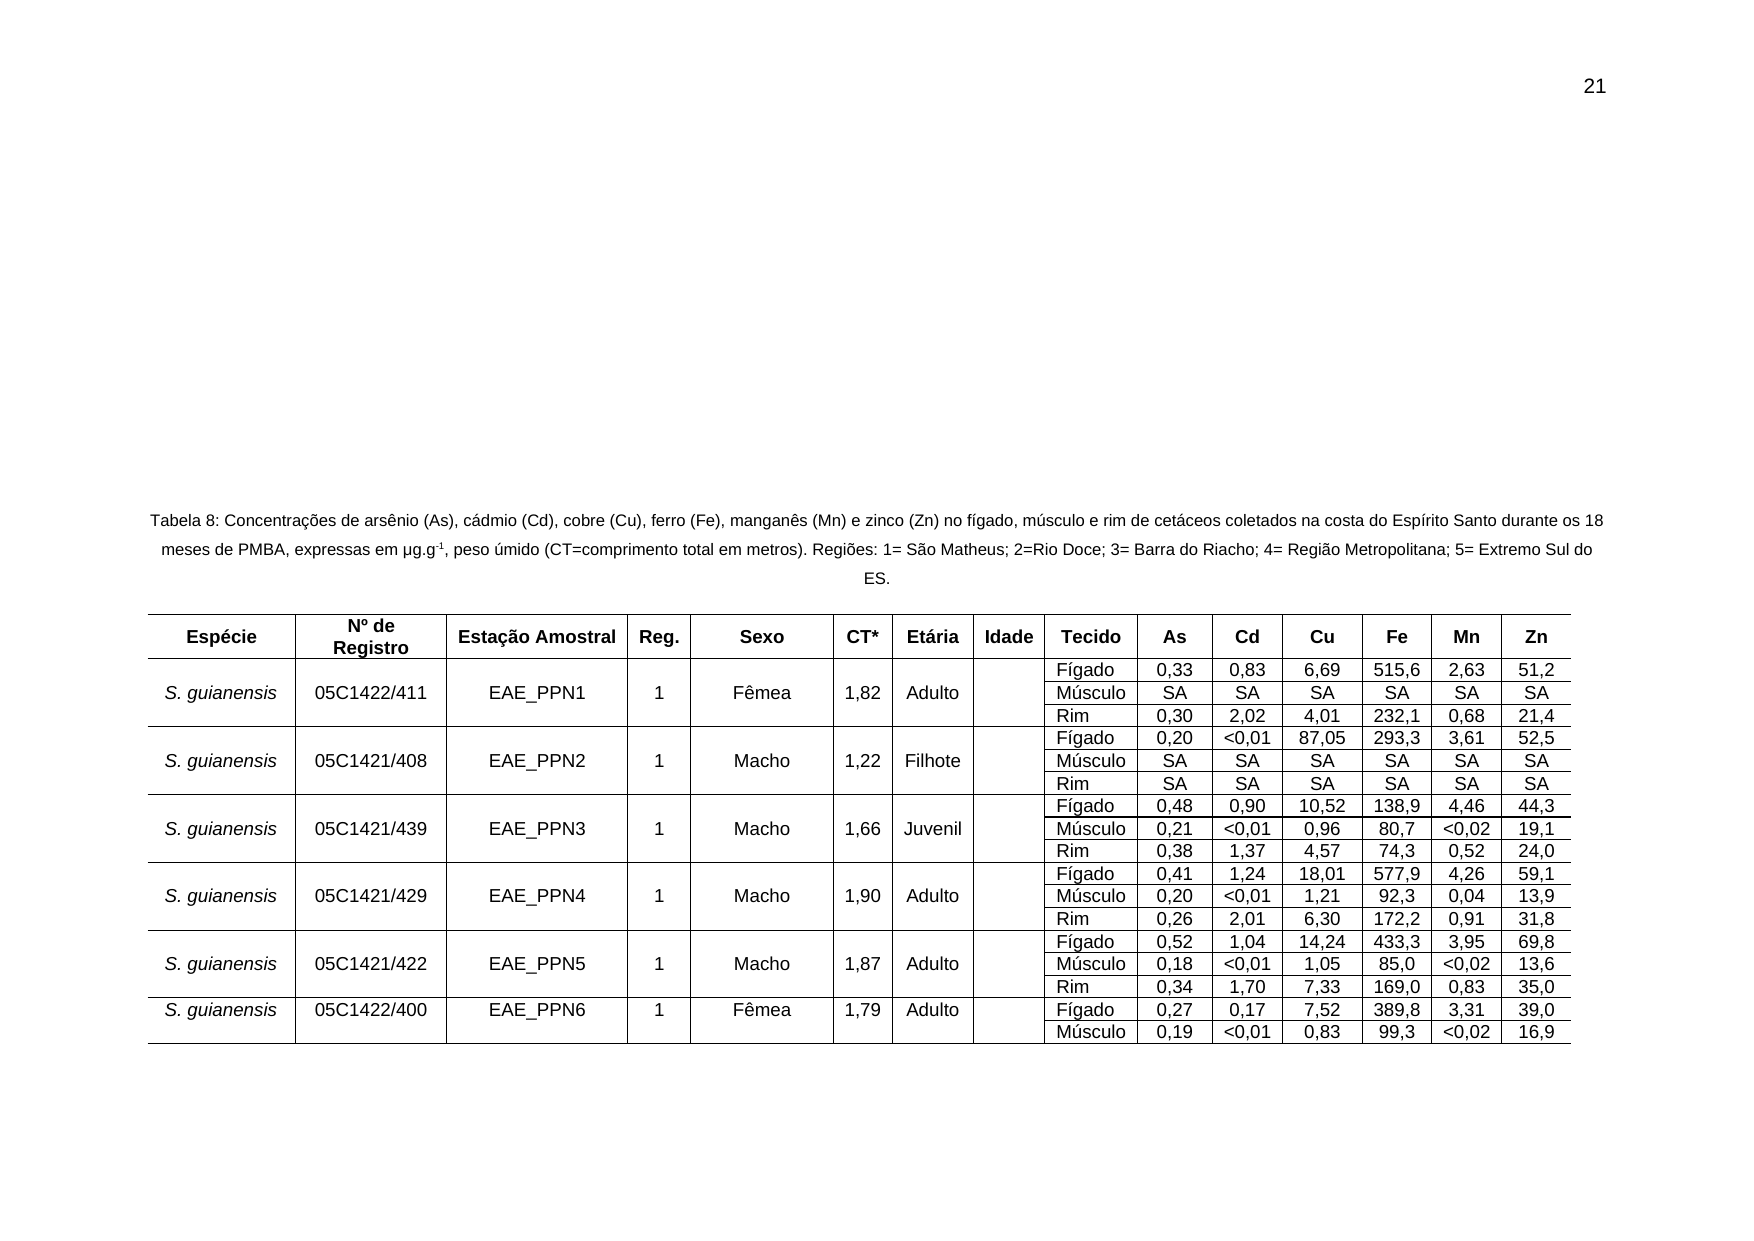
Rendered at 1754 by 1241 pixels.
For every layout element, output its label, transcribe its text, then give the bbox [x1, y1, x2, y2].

table_cell SA [1432, 772, 1501, 794]
table_cell 0,83 [1213, 659, 1282, 681]
table_cell EAE_PPN6 [447, 998, 627, 1042]
table_cell Macho [691, 863, 833, 929]
table_header Nº de Registro [296, 615, 446, 658]
table_cell SA [1502, 682, 1571, 703]
table_cell 4,26 [1432, 863, 1501, 884]
table_cell 0,96 [1283, 818, 1362, 839]
table_cell EAE_PPN1 [447, 659, 627, 726]
table_cell 0,90 [1213, 795, 1282, 816]
table_cell 0,19 [1138, 1021, 1212, 1042]
table_cell 85,0 [1363, 953, 1431, 975]
table_cell Rim [1045, 976, 1137, 997]
table_cell 1,22 [834, 727, 892, 794]
table_cell 0,26 [1138, 908, 1212, 929]
table_cell SA [1363, 750, 1431, 771]
table_cell SA [1283, 772, 1362, 794]
table_cell 1,05 [1283, 953, 1362, 975]
table_header Cu [1283, 615, 1362, 658]
table_cell SA [1432, 682, 1501, 703]
table_cell 4,46 [1432, 795, 1501, 816]
table_cell EAE_PPN5 [447, 931, 627, 997]
table_cell Adulto [893, 659, 973, 726]
table_cell 1,66 [834, 795, 892, 862]
table_cell 4,01 [1283, 705, 1362, 726]
table_cell S. guianensis [148, 863, 295, 929]
table_cell 0,52 [1138, 931, 1212, 952]
table_cell S. guianensis [148, 998, 295, 1042]
table_cell SA [1138, 772, 1212, 794]
table_cell 52,5 [1502, 727, 1571, 749]
table_cell 0,20 [1138, 885, 1212, 907]
table_cell [974, 659, 1044, 726]
table_cell 39,0 [1502, 998, 1571, 1020]
table_cell 1,79 [834, 998, 892, 1042]
table_cell <0,02 [1432, 818, 1501, 839]
table_cell <0,01 [1213, 953, 1282, 975]
table_header Mn [1432, 615, 1501, 658]
table_cell <0,02 [1432, 953, 1501, 975]
table_cell 577,9 [1363, 863, 1431, 884]
table_cell 1,37 [1213, 840, 1282, 862]
table_cell Rim [1045, 840, 1137, 862]
table_cell 7,52 [1283, 998, 1362, 1020]
table_cell 44,3 [1502, 795, 1571, 816]
table_cell Fígado [1045, 727, 1137, 749]
table_cell 172,2 [1363, 908, 1431, 929]
table_cell Fígado [1045, 795, 1137, 816]
table_cell 1 [628, 863, 690, 929]
table_cell 3,95 [1432, 931, 1501, 952]
table_cell SA [1213, 682, 1282, 703]
table_cell EAE_PPN4 [447, 863, 627, 929]
table_cell 0,91 [1432, 908, 1501, 929]
table_cell S. guianensis [148, 795, 295, 862]
table_header Sexo [691, 615, 833, 658]
table_cell 0,30 [1138, 705, 1212, 726]
table_cell 232,1 [1363, 705, 1431, 726]
table_cell [974, 931, 1044, 997]
table_cell [974, 727, 1044, 794]
table_cell 05C1422/400 [296, 998, 446, 1042]
table_cell 0,41 [1138, 863, 1212, 884]
table_header Estação Amostral [447, 615, 627, 658]
table_header Cd [1213, 615, 1282, 658]
table_cell 3,61 [1432, 727, 1501, 749]
table_cell SA [1213, 750, 1282, 771]
table_cell Músculo [1045, 885, 1137, 907]
table_cell <0,01 [1213, 818, 1282, 839]
table_cell 05C1422/411 [296, 659, 446, 726]
table_cell 0,21 [1138, 818, 1212, 839]
table_cell Fêmea [691, 998, 833, 1042]
table_cell 2,63 [1432, 659, 1501, 681]
table_cell SA [1502, 750, 1571, 771]
table_cell <0,01 [1213, 727, 1282, 749]
table_cell 0,20 [1138, 727, 1212, 749]
table_cell 138,9 [1363, 795, 1431, 816]
table_cell <0,01 [1213, 1021, 1282, 1042]
table_cell 1 [628, 659, 690, 726]
table_cell 1,87 [834, 931, 892, 997]
table_cell Macho [691, 727, 833, 794]
table_cell 293,3 [1363, 727, 1431, 749]
table_header Idade [974, 615, 1044, 658]
table_cell Rim [1045, 705, 1137, 726]
table_cell 1 [628, 727, 690, 794]
table_cell 21,4 [1502, 705, 1571, 726]
table_cell 1,21 [1283, 885, 1362, 907]
table_cell 69,8 [1502, 931, 1571, 952]
table_cell 3,31 [1432, 998, 1501, 1020]
table_cell 0,52 [1432, 840, 1501, 862]
table_cell <0,01 [1213, 885, 1282, 907]
table_cell SA [1283, 682, 1362, 703]
table_cell 1 [628, 795, 690, 862]
table_cell 35,0 [1502, 976, 1571, 997]
table_cell 169,0 [1363, 976, 1431, 997]
table_cell SA [1283, 750, 1362, 771]
table_cell SA [1363, 772, 1431, 794]
table_cell Fígado [1045, 998, 1137, 1020]
table_cell Adulto [893, 998, 973, 1042]
table_cell SA [1502, 772, 1571, 794]
table_cell 31,8 [1502, 908, 1571, 929]
table_cell Fígado [1045, 931, 1137, 952]
text Tabela 8: Concentrações de arsênio (As), cádmio (Cd), cobre (Cu), ferro (Fe), manganês (Mn) e zinco (Zn) no fígado, músculo e rim de cetáceos coletados na costa do Espírito Santo durante os 18 meses de PMBA, expressas em μg.g-1, peso úmido (CT=comprimento total em metros). Regiões: 1= São Matheus; 2=Rio Doce; 3= Barra do Riacho; 4= Região Metropolitana; 5= Extremo Sul do ES. [148, 511, 1606, 588]
table_cell 389,8 [1363, 998, 1431, 1020]
table_cell SA [1213, 772, 1282, 794]
table_cell Fígado [1045, 659, 1137, 681]
table_cell 0,83 [1283, 1021, 1362, 1042]
table_cell <0,02 [1432, 1021, 1501, 1042]
table_cell 80,7 [1363, 818, 1431, 839]
table_cell 1,90 [834, 863, 892, 929]
table_header Etária [893, 615, 973, 658]
table_cell 18,01 [1283, 863, 1362, 884]
table_cell 05C1421/408 [296, 727, 446, 794]
table_cell Adulto [893, 863, 973, 929]
table_cell 24,0 [1502, 840, 1571, 862]
table_cell Fêmea [691, 659, 833, 726]
table_cell SA [1363, 682, 1431, 703]
table_cell 92,3 [1363, 885, 1431, 907]
table_cell 0,27 [1138, 998, 1212, 1020]
table_header Espécie [148, 615, 295, 658]
table_cell 87,05 [1283, 727, 1362, 749]
table_cell 1,70 [1213, 976, 1282, 997]
table_cell Rim [1045, 908, 1137, 929]
table_cell 2,01 [1213, 908, 1282, 929]
table_cell 433,3 [1363, 931, 1431, 952]
table_cell 14,24 [1283, 931, 1362, 952]
table_cell Rim [1045, 772, 1137, 794]
table_cell 0,17 [1213, 998, 1282, 1020]
table_cell 0,33 [1138, 659, 1212, 681]
table_cell 1,24 [1213, 863, 1282, 884]
table_cell EAE_PPN2 [447, 727, 627, 794]
table_cell S. guianensis [148, 931, 295, 997]
table_cell 0,34 [1138, 976, 1212, 997]
table_cell 4,57 [1283, 840, 1362, 862]
table_header Zn [1502, 615, 1571, 658]
table_cell 19,1 [1502, 818, 1571, 839]
table_cell 1,04 [1213, 931, 1282, 952]
table_cell 16,9 [1502, 1021, 1571, 1042]
table_cell 1,82 [834, 659, 892, 726]
table_cell 05C1421/422 [296, 931, 446, 997]
table_cell 05C1421/439 [296, 795, 446, 862]
table_cell 0,04 [1432, 885, 1501, 907]
table_cell 515,6 [1363, 659, 1431, 681]
table_cell [974, 795, 1044, 862]
table_cell Macho [691, 795, 833, 862]
table_cell S. guianensis [148, 659, 295, 726]
table_cell 2,02 [1213, 705, 1282, 726]
table_cell Filhote [893, 727, 973, 794]
table_cell 13,9 [1502, 885, 1571, 907]
table_cell [974, 863, 1044, 929]
table_cell [974, 998, 1044, 1042]
table_cell 6,69 [1283, 659, 1362, 681]
table_cell 59,1 [1502, 863, 1571, 884]
table_cell 1 [628, 998, 690, 1042]
table_header Reg. [628, 615, 690, 658]
table_cell Macho [691, 931, 833, 997]
table_cell 10,52 [1283, 795, 1362, 816]
table_cell Músculo [1045, 750, 1137, 771]
table_cell 0,48 [1138, 795, 1212, 816]
table_header CT* [834, 615, 892, 658]
table_cell Músculo [1045, 682, 1137, 703]
table_cell SA [1432, 750, 1501, 771]
table_cell 13,6 [1502, 953, 1571, 975]
table_cell 7,33 [1283, 976, 1362, 997]
table_cell Músculo [1045, 953, 1137, 975]
table_cell Adulto [893, 931, 973, 997]
table_cell 0,83 [1432, 976, 1501, 997]
table_cell Músculo [1045, 818, 1137, 839]
table_cell Fígado [1045, 863, 1137, 884]
table_cell S. guianensis [148, 727, 295, 794]
table_cell EAE_PPN3 [447, 795, 627, 862]
table_cell 99,3 [1363, 1021, 1431, 1042]
table_header Tecido [1045, 615, 1137, 658]
table_cell 0,18 [1138, 953, 1212, 975]
table_header Fe [1363, 615, 1431, 658]
table_cell SA [1138, 682, 1212, 703]
table_cell Juvenil [893, 795, 973, 862]
table_cell 0,38 [1138, 840, 1212, 862]
table_cell 05C1421/429 [296, 863, 446, 929]
table_cell 6,30 [1283, 908, 1362, 929]
table_cell 1 [628, 931, 690, 997]
table_cell 0,68 [1432, 705, 1501, 726]
table_cell 51,2 [1502, 659, 1571, 681]
table_cell 74,3 [1363, 840, 1431, 862]
table_cell SA [1138, 750, 1212, 771]
table_cell Músculo [1045, 1021, 1137, 1042]
table_header As [1138, 615, 1212, 658]
